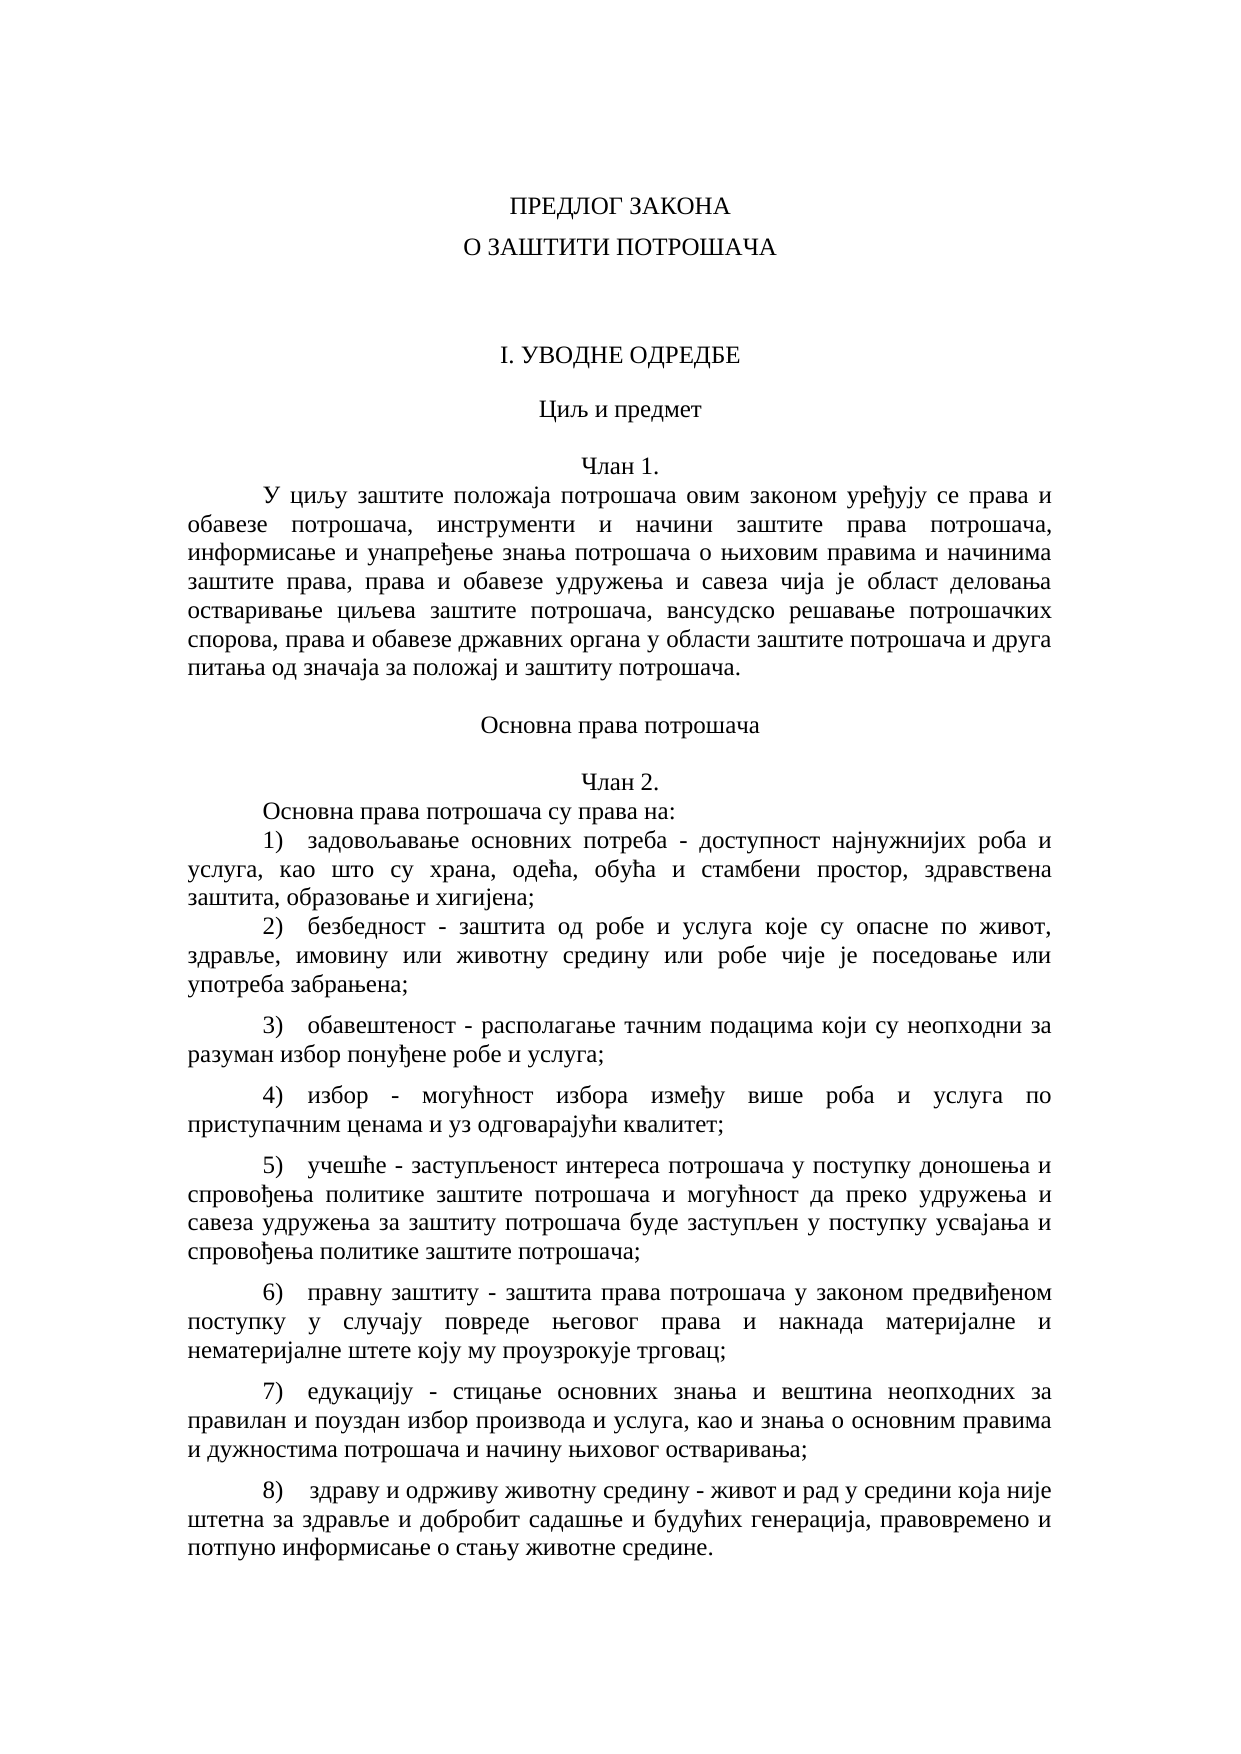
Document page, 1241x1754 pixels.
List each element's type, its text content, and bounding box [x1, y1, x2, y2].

text I. УВОДНЕ ОДРЕДБЕ [262, 340, 978, 369]
text О ЗАШТИТИ ПОТРОШАЧА [262, 232, 978, 261]
list едукацију - стицање основних знања и вештина неопходних за правилан и поуздан избор производа и услуга, као и знања о основним правима и дужностима потрошача и начину њиховог остваривања; [187, 1376, 1053, 1462]
text предлог ЗАКОНа [262, 191, 978, 220]
text У циљу заштите положаја потрошача овим законом уређују се права и обавезе потрошача, инструменти и начини заштите права потрошача, информисање и унапређење знања потрошача о њиховим правима и начинима заштите права, права и обавезе удружења и савеза чија је област деловања остваривање циљева заштите потрошача, вансудско решавање потрошачких спорова, права и обавезе државних органа у области заштите потрошача и друга питања од значаја за положај и заштиту потрошача. [187, 480, 1053, 681]
text Члан 1. [262, 451, 978, 480]
list правну заштиту - заштита права потрошача у законом предвиђеном поступку у случају повреде његовог права и накнада материјалне и нематеријалне штете коју му проузрокује трговац; [187, 1277, 1053, 1364]
text Основна права потрошача су права на: [187, 796, 1053, 825]
list здраву и одрживу животну средину - живот и рад у средини која није штетна за здравље и добробит садашње и будућих генерација, правовремено и потпуно информисање о стању животне средине. [187, 1475, 1053, 1561]
text Члан 2. [262, 767, 978, 796]
text Основна права потрошача [262, 710, 978, 739]
text Циљ и предмет [262, 394, 978, 422]
list задовољавање основних потреба - доступност најнужнијих роба и услуга, као што су храна, одећа, обућа и стамбени простор, здравствена заштита, образовање и хигијена; [187, 825, 1053, 911]
list обавештеност - располагање тачним подацима који су неопходни за разуман избор понуђене робе и услуга; [187, 1010, 1053, 1067]
list безбедност - заштита од робе и услуга које су опасне по живот, здравље, имовину или животну средину или робе чије је поседовање или употреба забрањена; [187, 911, 1053, 997]
list учешће - заступљеност интереса потрошача у поступку доношења и спровођења политике заштите потрошача и могућност да преко удружења и савеза удружења за заштиту потрошача буде заступљен у поступку усвајања и спровођења политике заштите потрошача; [187, 1150, 1053, 1265]
list избор - могућност избора између више роба и услуга по приступачним ценама и уз одговарајући квалитет; [187, 1080, 1053, 1137]
